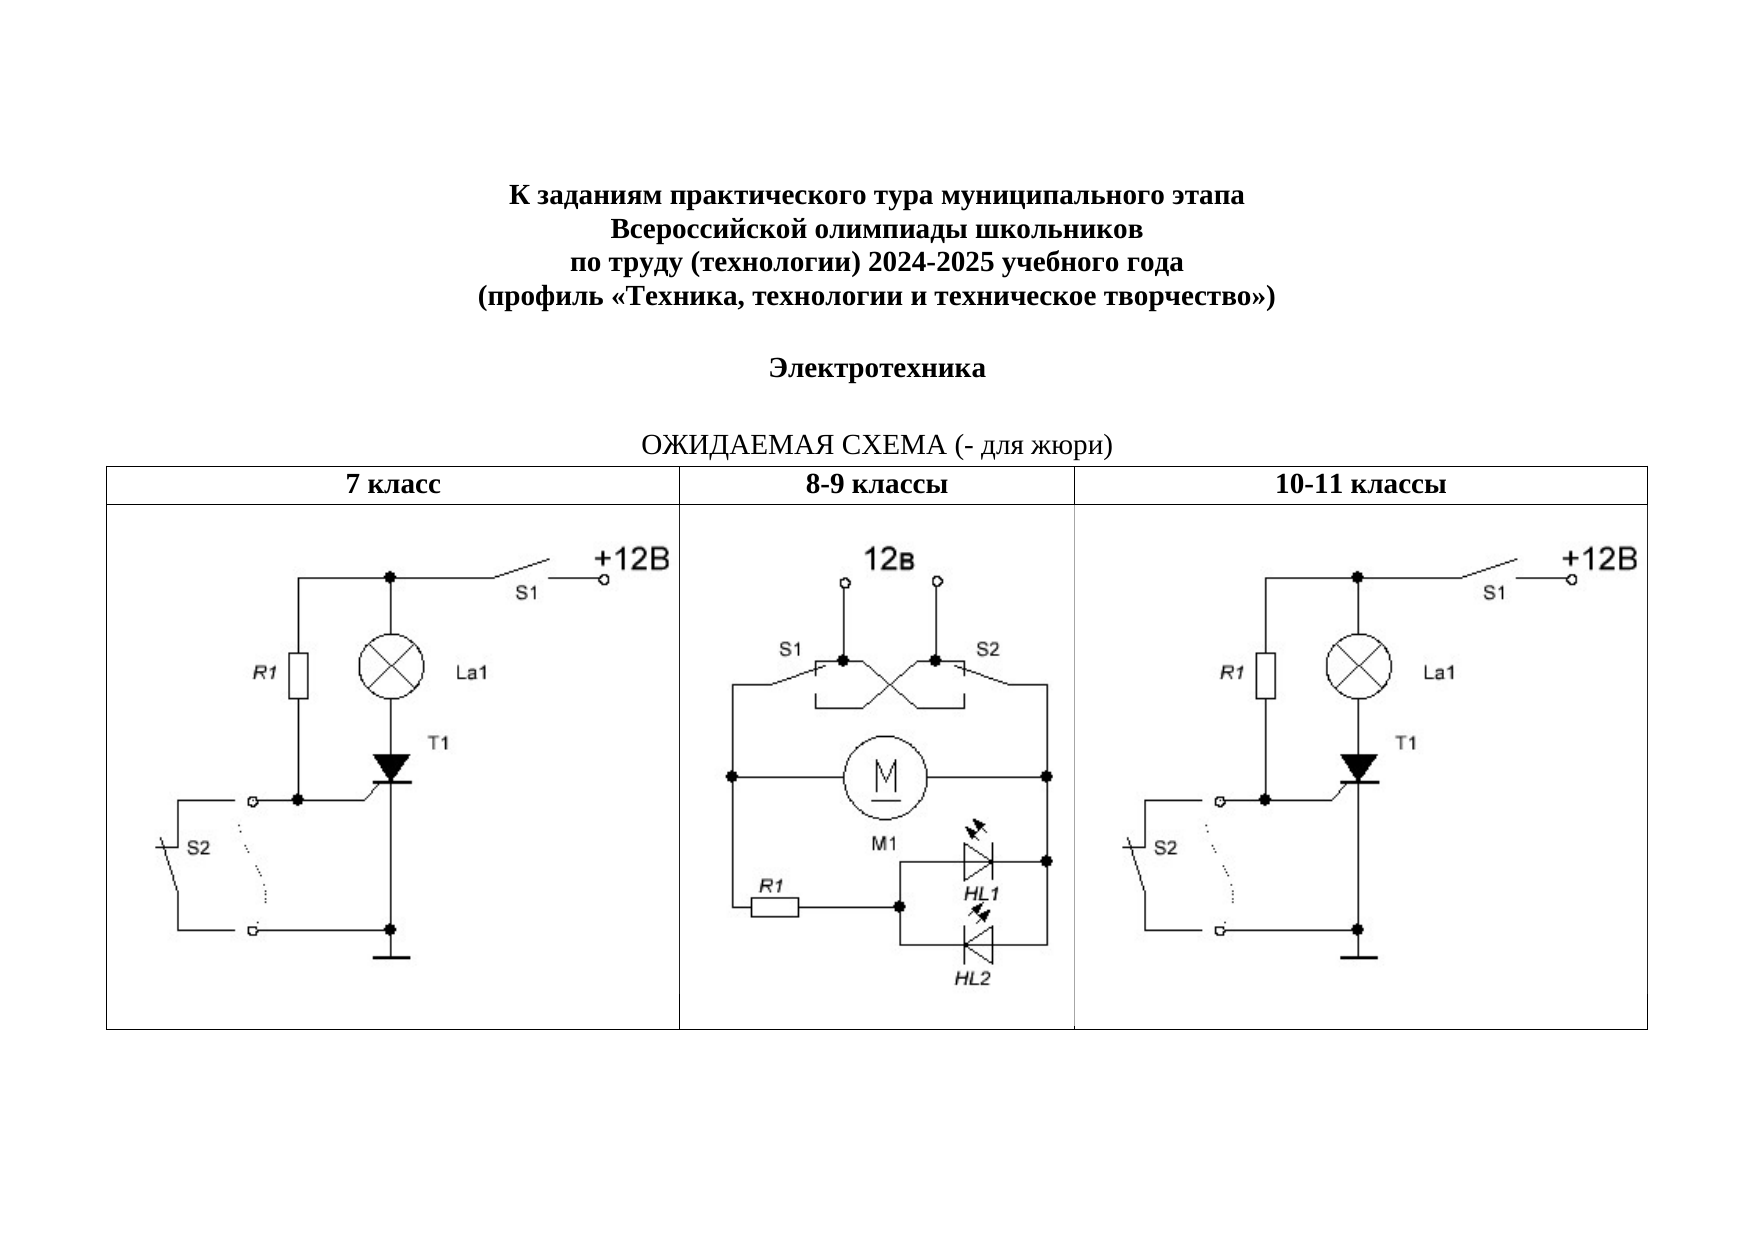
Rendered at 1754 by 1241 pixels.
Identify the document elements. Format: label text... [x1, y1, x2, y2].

text (профиль «Техника, технологии и техническое творчество») [118, 278, 1636, 311]
picture [1086, 505, 1648, 994]
table_cell [1075, 505, 1647, 1029]
table_header 10-11 классы [1075, 467, 1647, 504]
table_header 7 класс [107, 467, 679, 504]
picture [690, 505, 1075, 1026]
text К заданиям практического тура муниципального этапа [118, 177, 1636, 211]
table_cell [680, 505, 1074, 1029]
table_header 8-9 классы [680, 467, 1074, 504]
text Электротехника [118, 350, 1636, 383]
table_cell [107, 505, 679, 1029]
text по труду (технологии) 2024-2025 учебного года [118, 244, 1636, 278]
picture [118, 505, 680, 994]
text Всероссийской олимпиады школьников [118, 211, 1636, 244]
text ОЖИДАЕМАЯ СХЕМА (- для жюри) [118, 427, 1636, 461]
